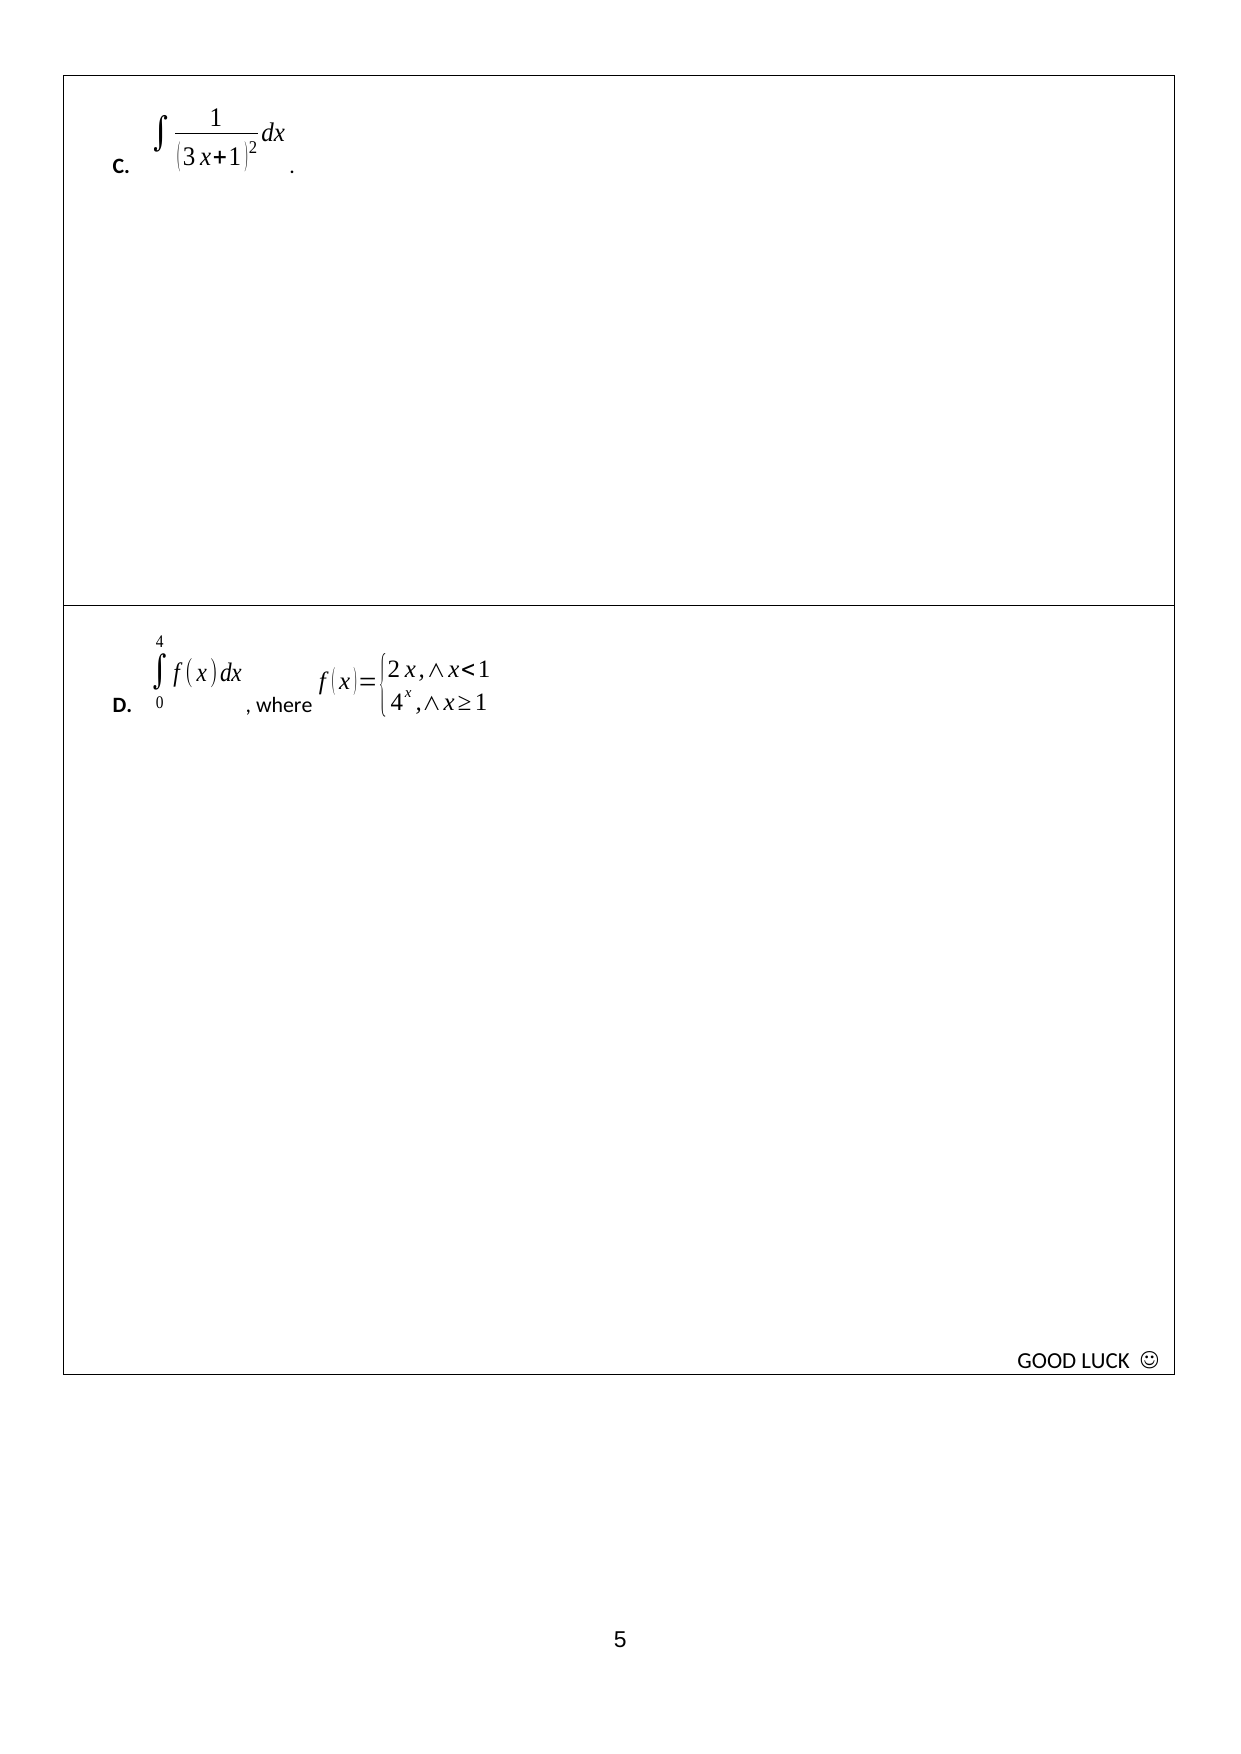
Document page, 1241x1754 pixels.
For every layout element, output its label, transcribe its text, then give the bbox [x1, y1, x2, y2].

table_cell . [64, 76, 1174, 605]
table_cell , where GOOD LUCK [64, 606, 1174, 1374]
